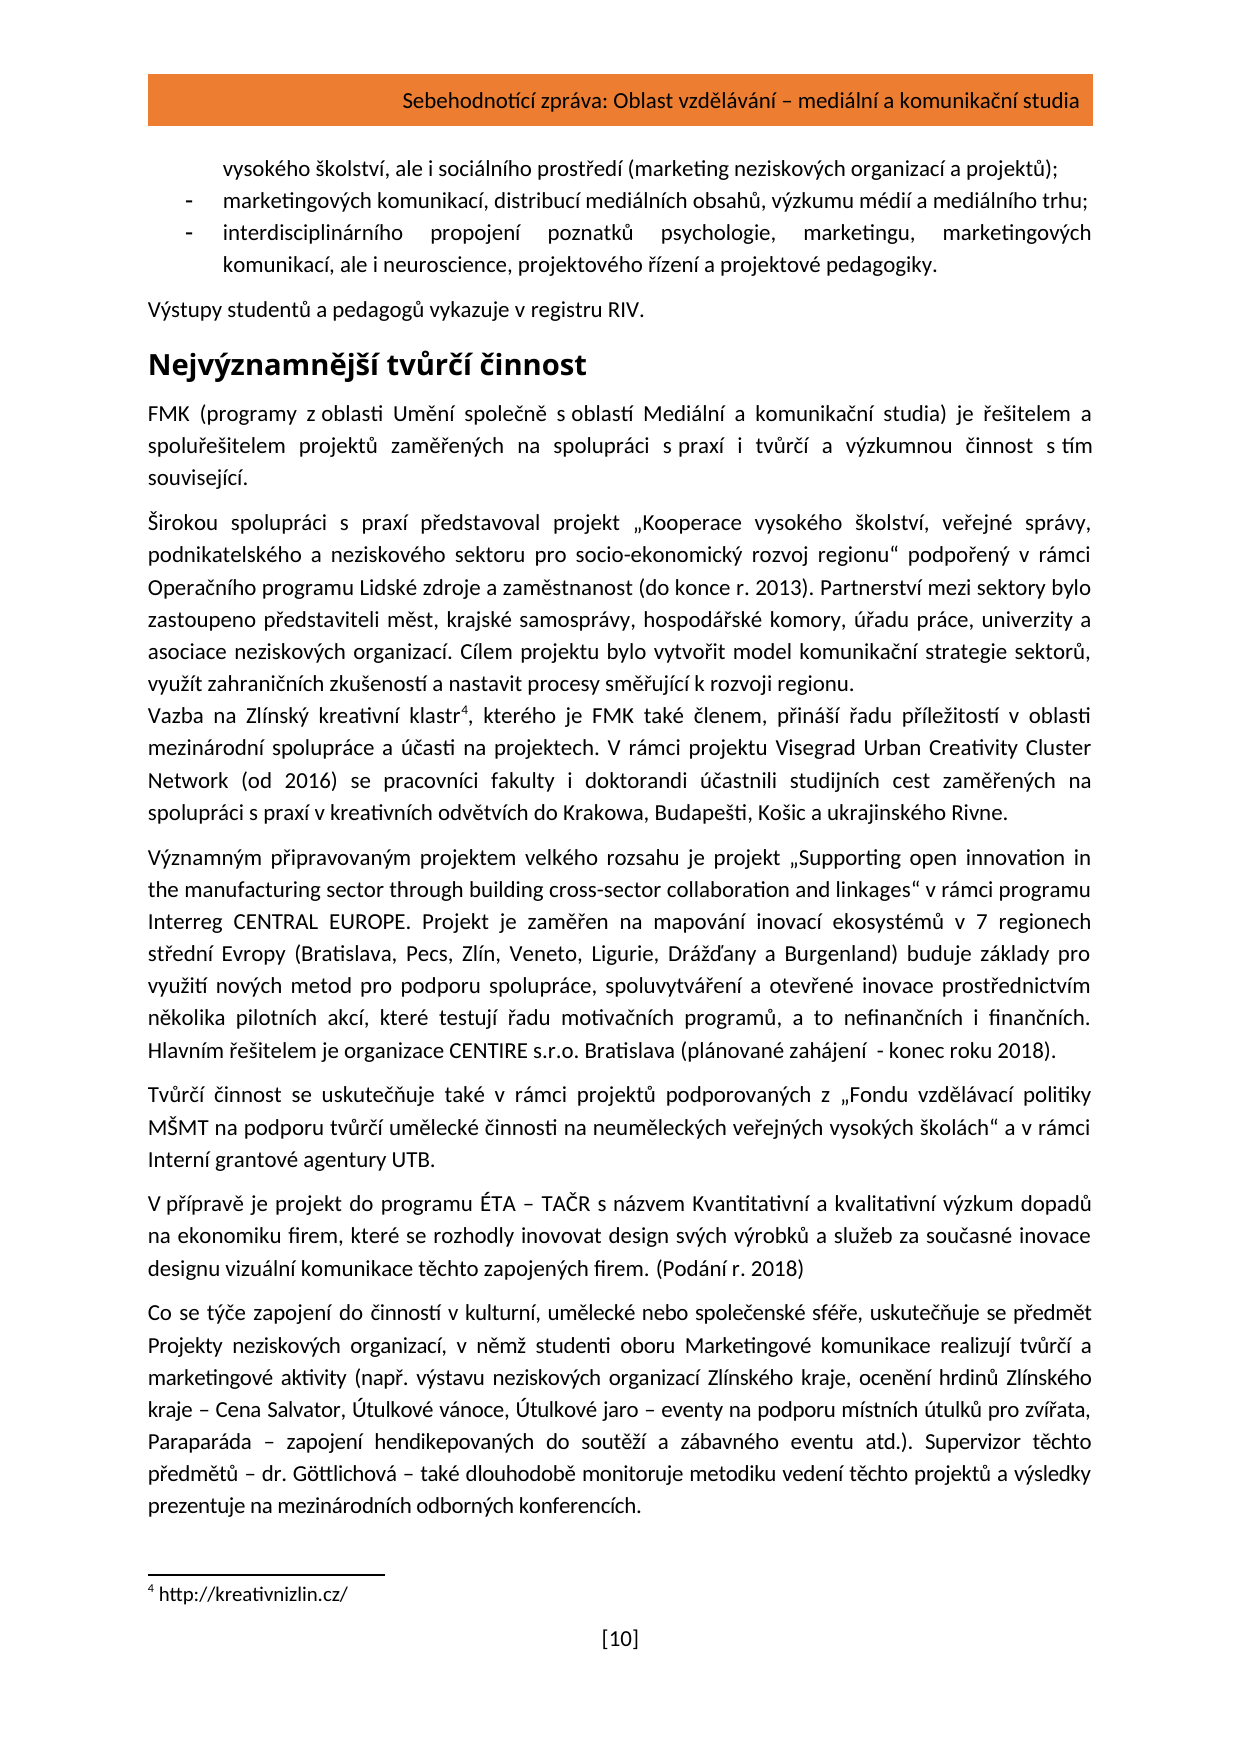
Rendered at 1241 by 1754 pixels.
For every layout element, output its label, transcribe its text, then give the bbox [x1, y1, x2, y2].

text Výstupy studentů a pedagogů vykazuje v registru RIV. [148, 295, 1093, 323]
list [185, 154, 1093, 182]
text V přípravě je projekt do programu ÉTA – TAČR s názvem Kvantitativní a kvalitativní výzkum dopadů na ekonomiku firem, které se rozhodly inovovat design svých výrobků a služeb za současné inovace designu vizuální komunikace těchto zapojených firem. (Podání r. 2018) [148, 1189, 1093, 1282]
text FMK (programy z oblasti Umění společně s oblastí Mediální a komunikační studia) je řešitelem a spoluřešitelem projektů zaměřených na spolupráci s praxí i tvůrčí a výzkumnou činnost s tím související. [148, 399, 1093, 492]
text Vazba na Zlínský kreativní klastr, kterého je FMK také členem, přináší řadu příležitostí v oblasti mezinárodní spolupráce a účasti na projektech. V rámci projektu Visegrad Urban Creativity Cluster Network (od 2016) se pracovníci fakulty i doktorandi účastnili studijních cest zaměřených na spolupráci s praxí v kreativních odvětvích do Krakowa, Budapešti, Košic a ukrajinského Rivne. [148, 701, 1093, 826]
text Nejvýznamnější tvůrčí činnost [148, 344, 1093, 383]
text Tvůrčí činnost se uskutečňuje také v rámci projektů podporovaných z „Fondu vzdělávací politiky MŠMT na podporu tvůrčí umělecké činnosti na neuměleckých veřejných vysokých školách“ a v rámci Interní grantové agentury UTB. [148, 1080, 1093, 1173]
list interdisciplinárního propojení poznatků psychologie, marketingu, marketingových komunikací, ale i neuroscience, projektového řízení a projektové pedagogiky. [185, 218, 1093, 278]
text Širokou spolupráci s praxí představoval projekt „Kooperace vysokého školství, veřejné správy, podnikatelského a neziskového sektoru pro socio-ekonomický rozvoj regionu“ podpořený v rámci Operačního programu Lidské zdroje a zaměstnanost (do konce r. 2013). Partnerství mezi sektory bylo zastoupeno představiteli měst, krajské samosprávy, hospodářské komory, úřadu práce, univerzity a asociace neziskových organizací. Cílem projektu bylo vytvořit model komunikační strategie sektorů, využít zahraničních zkušeností a nastavit procesy směřující k rozvoji regionu. [148, 508, 1093, 697]
text Co se týče zapojení do činností v kulturní, umělecké nebo společenské sféře, uskutečňuje se předmět Projekty neziskových organizací, v němž studenti oboru Marketingové komunikace realizují tvůrčí a marketingové aktivity (např. výstavu neziskových organizací Zlínského kraje, ocenění hrdinů Zlínského kraje – Cena Salvator, Útulkové vánoce, Útulkové jaro – eventy na podporu místních útulků pro zvířata, Paraparáda – zapojení hendikepovaných do soutěží a zábavného eventu atd.). Supervizor těchto předmětů – dr. Göttlichová – také dlouhodobě monitoruje metodiku vedení těchto projektů a výsledky prezentuje na mezinárodních odborných konferencích. [148, 1298, 1093, 1520]
text Významným připravovaným projektem velkého rozsahu je projekt „Supporting open innovation in the manufacturing sector through building cross-sector collaboration and linkages“ v rámci programu Interreg CENTRAL EUROPE. Projekt je zaměřen na mapování inovací ekosystémů v 7 regionech střední Evropy (Bratislava, Pecs, Zlín, Veneto, Ligurie, Drážďany a Burgenland) buduje základy pro využití nových metod pro podporu spolupráce, spoluvytváření a otevřené inovace prostřednictvím několika pilotních akcí, které testují řadu motivačních programů, a to nefinančních i finančních. Hlavním řešitelem je organizace CENTIRE s.r.o. Bratislava (plánované zahájení - konec roku 2018). [148, 843, 1093, 1064]
list marketingových komunikací, distribucí mediálních obsahů, výzkumu médií a mediálního trhu; [185, 186, 1093, 214]
